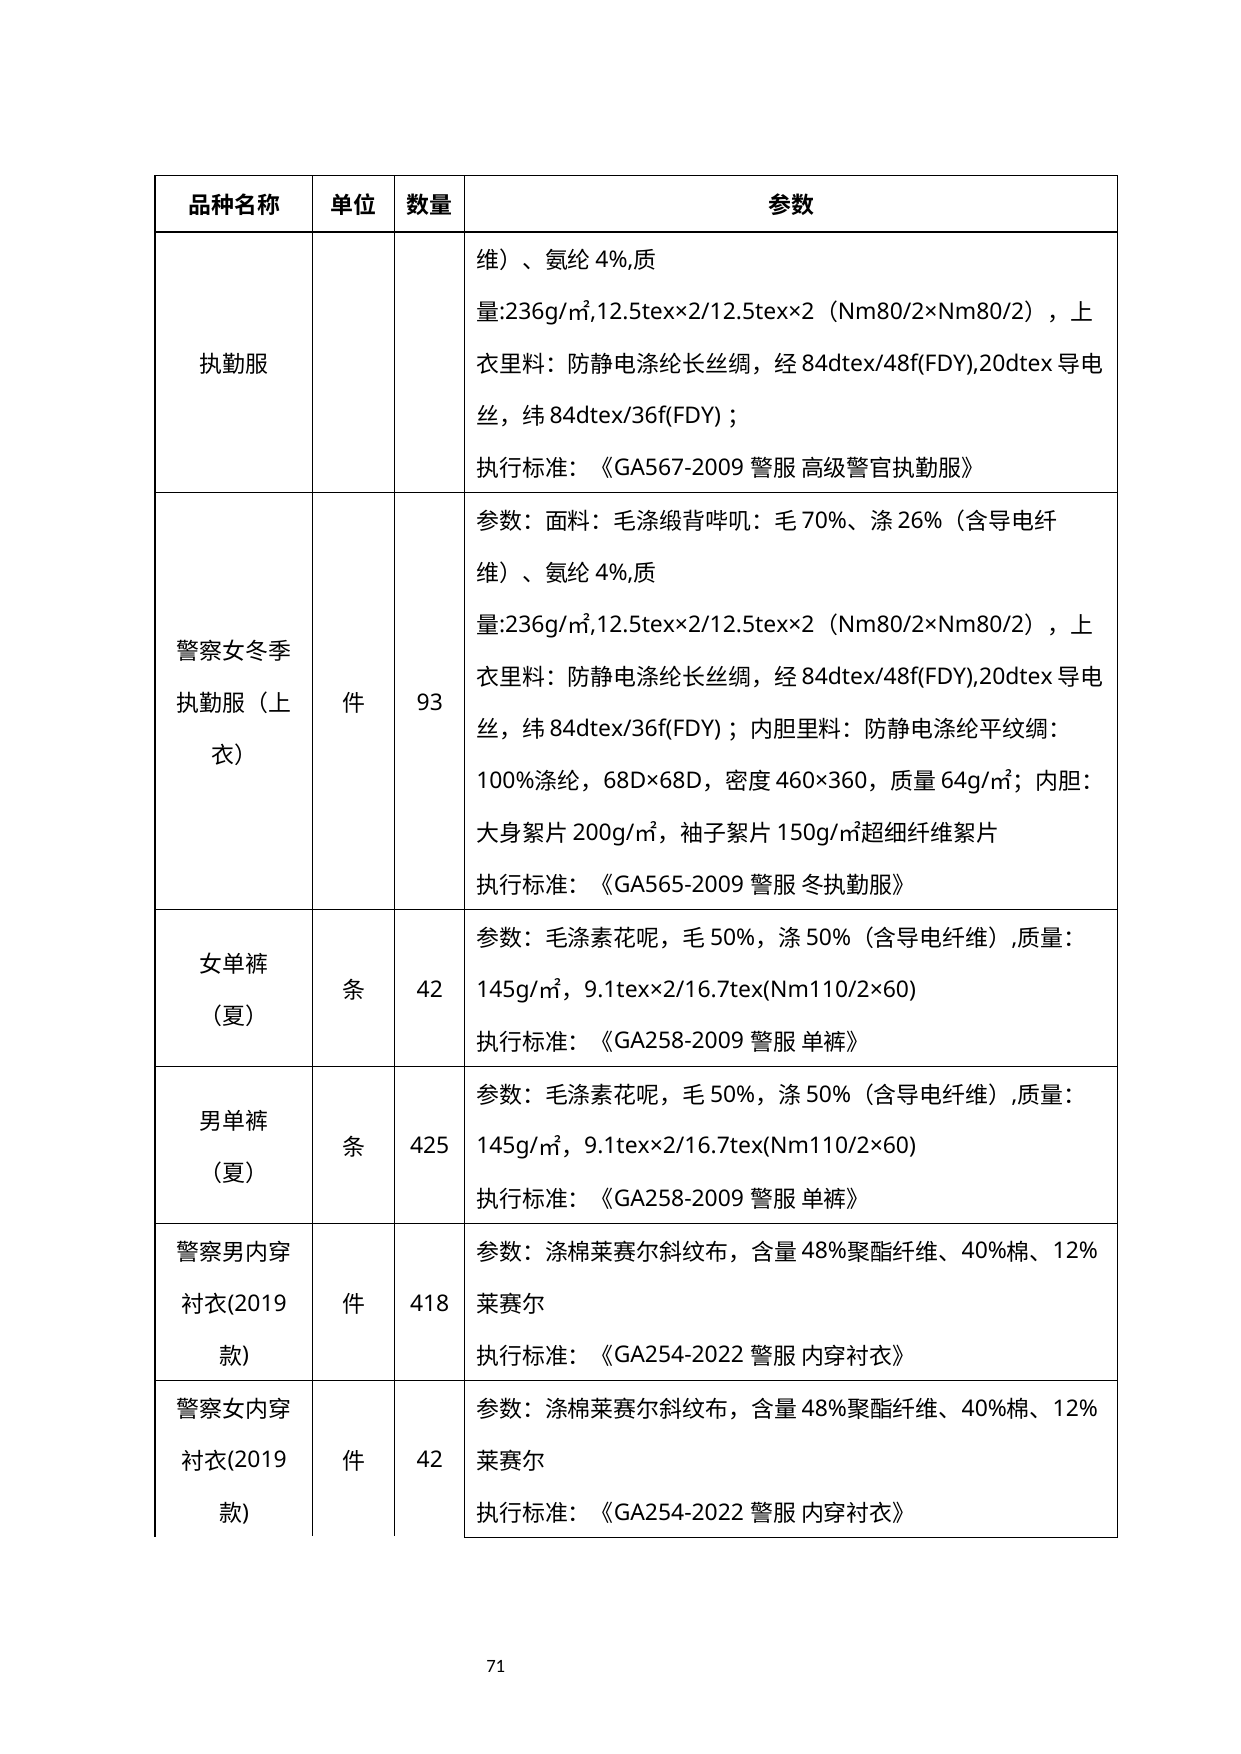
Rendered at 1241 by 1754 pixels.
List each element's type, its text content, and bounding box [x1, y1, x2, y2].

table_cell 女单裤（夏） [156, 910, 312, 1066]
table_cell 件 [313, 1381, 394, 1537]
table_header 单位 [313, 176, 394, 231]
table_header 品种名称 [156, 176, 312, 231]
table_cell 条 [313, 1067, 394, 1223]
table_cell 418 [395, 1224, 464, 1380]
table_cell 参数：涤棉莱赛尔斜纹布，含量48%聚酯纤维、40%棉、12%莱赛尔 执行标准：《GA254-2022 警服 内穿衬衣》 [465, 1224, 1117, 1380]
table_cell 警察男内穿衬衣(2019款) [156, 1224, 312, 1380]
table_cell 42 [394, 1381, 464, 1537]
table_header 参数 [465, 176, 1117, 231]
table_cell 93 [395, 493, 464, 909]
table_cell 件 [313, 493, 394, 909]
table_cell 套 [313, 233, 394, 492]
table_cell 高警女冬季执勤服 [156, 233, 312, 492]
table_cell 条 [313, 910, 394, 1066]
table_cell 42 [395, 910, 464, 1066]
table_cell 件 [313, 1224, 394, 1380]
table_cell 参数：毛涤素花呢，毛50%，涤50%（含导电纤维）,质量：145g/㎡，9.1tex×2/16.7tex(Nm110/2×60) 执行标准：《GA258-2009 警服 单裤》 [465, 910, 1117, 1066]
table_header 数量 [395, 176, 464, 231]
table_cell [465, 233, 1117, 492]
table_cell 参数：涤棉莱赛尔斜纹布，含量48%聚酯纤维、40%棉、12%莱赛尔 执行标准：《GA254-2022 警服 内穿衬衣》 [465, 1381, 1117, 1537]
table_cell 参数：毛涤素花呢，毛50%，涤50%（含导电纤维）,质量：145g/㎡，9.1tex×2/16.7tex(Nm110/2×60) 执行标准：《GA258-2009 警服 单裤》 [465, 1067, 1117, 1223]
table_cell 1 [395, 233, 464, 492]
table_cell 警察女内穿衬衣(2019款) [156, 1381, 313, 1537]
table_cell 男单裤（夏） [156, 1067, 312, 1223]
table_cell 警察女冬季执勤服（上衣） [156, 493, 312, 909]
table_cell 425 [395, 1067, 464, 1223]
